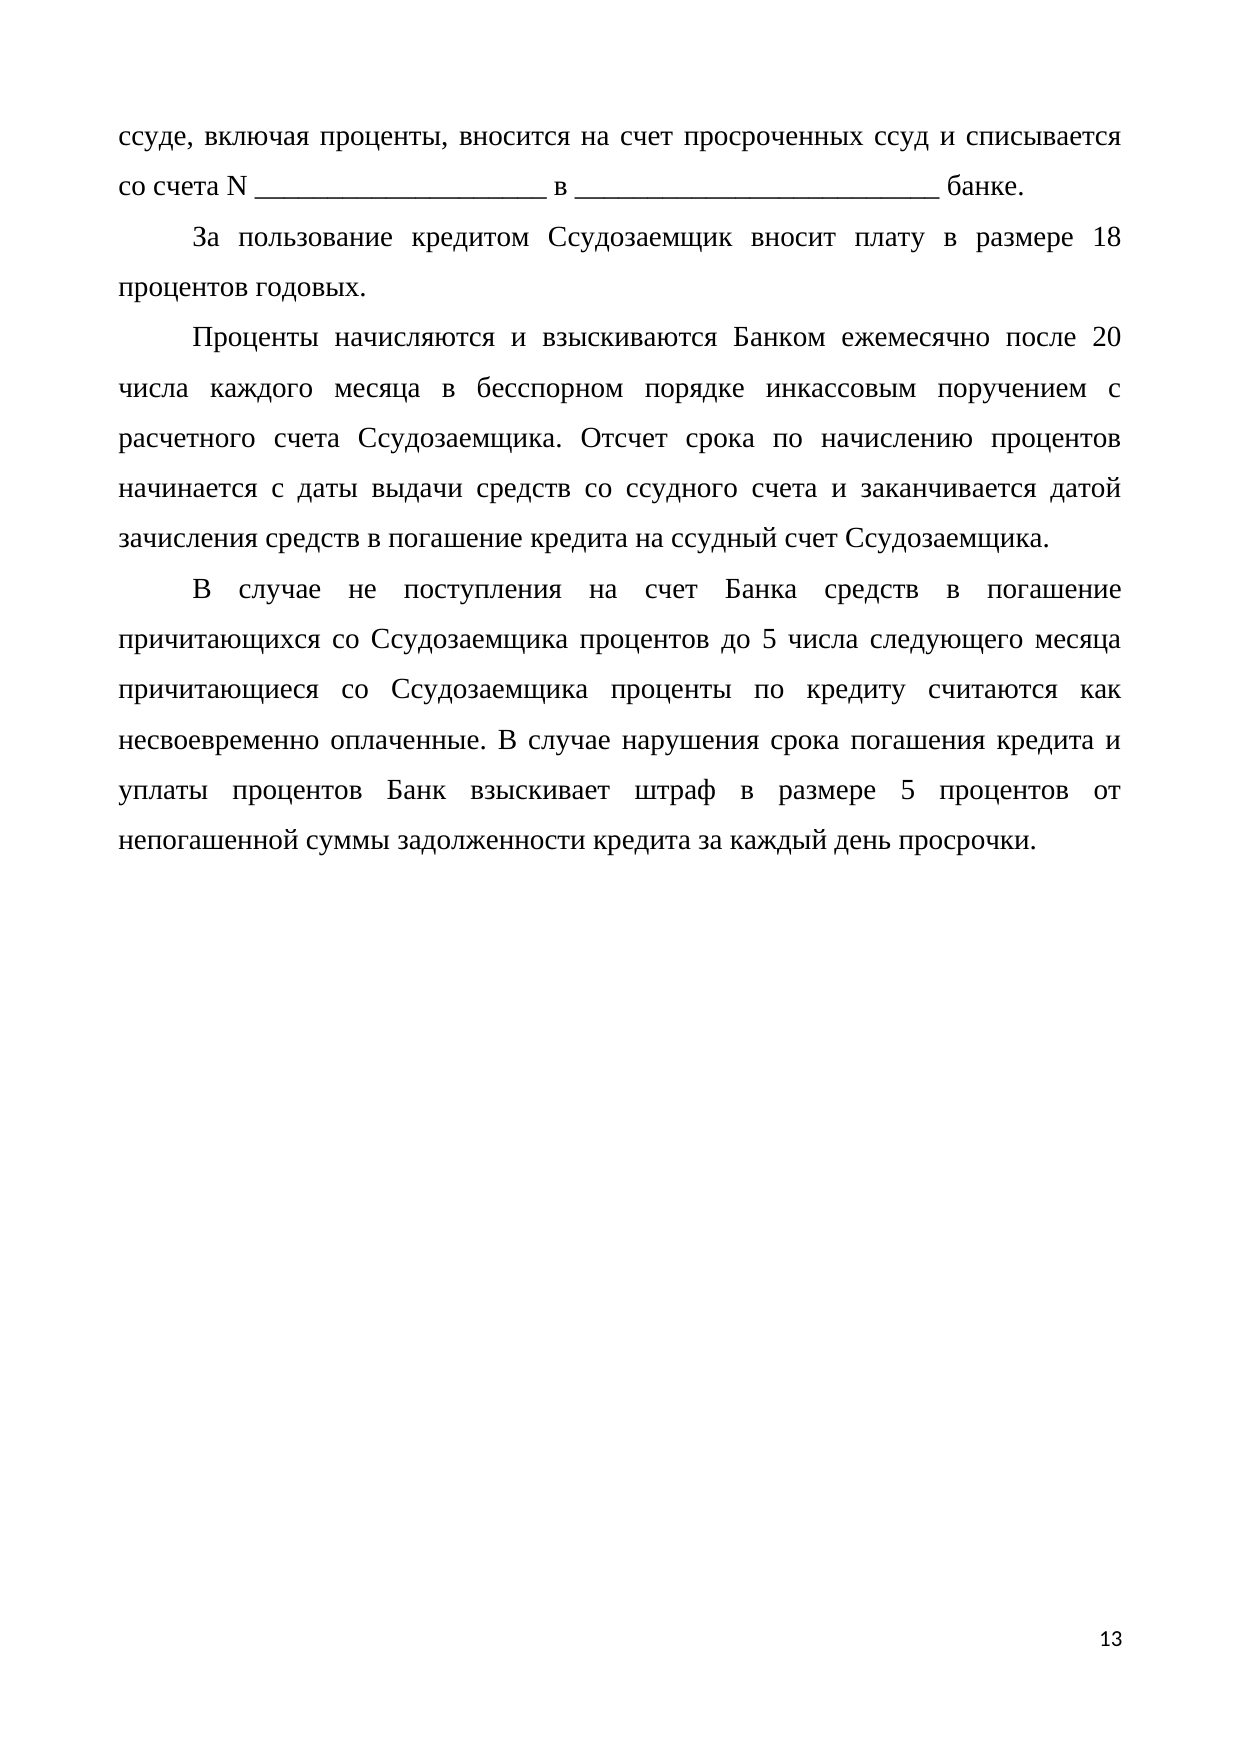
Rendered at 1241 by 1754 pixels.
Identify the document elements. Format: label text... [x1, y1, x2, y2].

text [118, 118, 1122, 202]
text Проценты начисляются и взыскиваются Банком ежемесячно после 20 числа каждого месяца в бесспорном порядке инкассовым поручением с расчетного счета Ссудозаемщика. Отсчет срока по начислению процентов начинается с даты выдачи средств со ссудного счета и заканчивается датой зачисления средств в погашение кредита на ссудный счет Ссудозаемщика. [118, 319, 1122, 554]
text В случае не поступления на счет Банка средств в погашение причитающихся со Ссудозаемщика процентов до 5 числа следующего месяца причитающиеся со Ссудозаемщика проценты по кредиту считаются как несвоевременно оплаченные. В случае нарушения срока погашения кредита и уплаты процентов Банк взыскивает штраф в размере 5 процентов от непогашенной суммы задолженности кредита за каждый день просрочки. [118, 571, 1122, 856]
text За пользование кредитом Ссудозаемщик вносит плату в размере 18 процентов годовых. [118, 219, 1122, 303]
